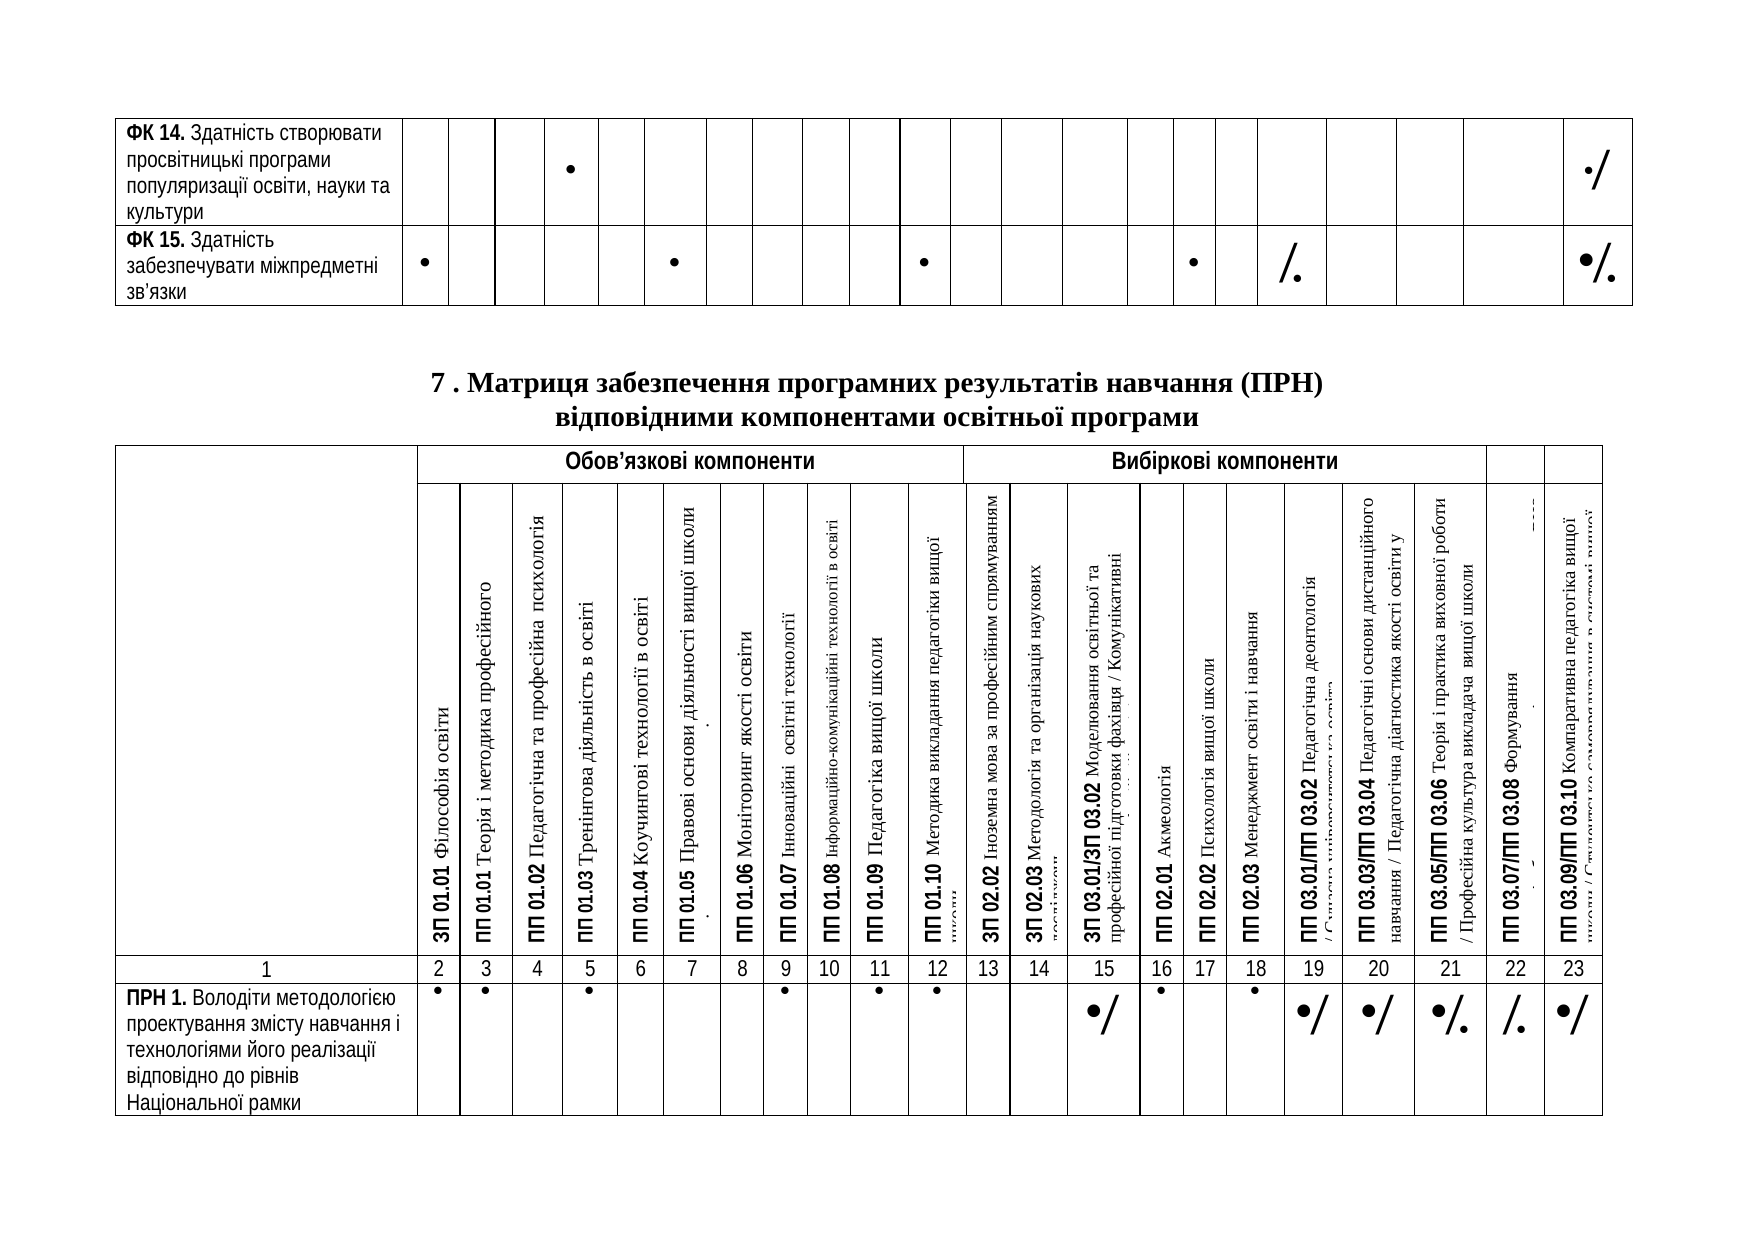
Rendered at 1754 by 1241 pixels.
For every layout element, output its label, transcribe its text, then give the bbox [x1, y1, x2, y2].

table_cell ПП 03.07/ПП 03.08 Формування здоров'язбережувального освітнього середовища у ВНЗ / Проектування індивідуальних програм навчання у вищій школі [1487, 484, 1544, 955]
table_cell [545, 119, 598, 224]
table_cell 15 [1068, 956, 1139, 982]
table_cell 3 [461, 956, 512, 982]
table_cell [1063, 119, 1127, 224]
table_cell [707, 226, 752, 305]
table_cell ПП 01.08 Інформаційно-комунікаційні технології в освіті [808, 484, 850, 955]
table_cell 18 [1227, 956, 1284, 982]
table_cell [1002, 119, 1062, 224]
table_cell / [1564, 119, 1632, 224]
table_cell [850, 119, 899, 224]
table_cell 21 [1415, 956, 1486, 982]
table_cell [764, 984, 807, 1115]
table_cell [803, 119, 849, 224]
table_cell 4 [513, 956, 562, 982]
table_cell [599, 226, 644, 305]
table_cell [1128, 226, 1173, 305]
table_cell [461, 984, 512, 1115]
table_cell ПП 01.09 Педагогіка вищої школи [851, 484, 908, 955]
table_header [116, 446, 417, 955]
text 7 . Матриця забезпечення програмних результатів навчання (ПРН) відповідними компонентами освітньої програми [118, 365, 1636, 432]
table_cell [418, 984, 459, 1115]
table_cell / [1564, 226, 1632, 305]
table_cell ПП 03.03/ПП 03.04 Педагогічні основи дистанційного навчання / Педагогічна діагностика якості освіти у ВНЗ [1343, 484, 1414, 955]
table_cell 19 [1285, 956, 1342, 982]
table_cell ФК 15. Здатність забезпечувати міжпредметні зв’язки [116, 226, 402, 305]
table_cell / [1343, 984, 1414, 1115]
table_cell [808, 984, 850, 1115]
table_cell 6 [618, 956, 663, 982]
table_cell [496, 119, 544, 224]
table_cell [1227, 984, 1284, 1115]
table_cell 10 [808, 956, 850, 982]
table_cell [1327, 119, 1396, 224]
table_cell [1063, 226, 1127, 305]
table_header [1487, 446, 1544, 482]
table_cell ЗП 03.01/ЗП 03.02 Моделювання освітньої та професійної підготовки фахівця / Комунікативні практики у професійній освіті [1068, 484, 1139, 955]
table_cell / [1068, 984, 1139, 1115]
table_cell [563, 984, 617, 1115]
table_cell [901, 226, 950, 305]
table_header Вибіркові компоненти [964, 446, 1486, 482]
table_cell [403, 226, 448, 305]
table_cell 9 [764, 956, 807, 982]
table_cell [664, 984, 720, 1115]
table_cell [1397, 226, 1463, 305]
table_cell [1174, 226, 1215, 305]
table_cell [403, 119, 448, 224]
table_cell [1002, 226, 1062, 305]
table_cell 16 [1141, 956, 1183, 982]
table_cell ПП 01.01 Теорія і методика професійного навчання [461, 484, 512, 955]
table_cell 5 [563, 956, 617, 982]
table_cell [1216, 119, 1257, 224]
table_cell [618, 984, 663, 1115]
table_cell [1141, 984, 1183, 1115]
table_cell ПП 01.05 Правові основи діяльності вищої школи та інтелектуальна власність [664, 484, 720, 955]
table_cell [753, 119, 802, 224]
table_cell [721, 984, 763, 1115]
table_cell 20 [1343, 956, 1414, 982]
table_cell 8 [721, 956, 763, 982]
table_cell [1258, 119, 1326, 224]
table_cell [1216, 226, 1257, 305]
table_cell [951, 119, 1001, 224]
table_cell [645, 226, 706, 305]
table_cell [967, 984, 1009, 1115]
table_cell ПП 01.02 Педагогічна та професійна психологія [513, 484, 562, 955]
table_cell ПП 01.03 Тренінгова діяльність в освіті [563, 484, 617, 955]
table_cell ПП 01.10 Методика викладання педагогіки вищої школи [909, 484, 966, 955]
table_cell ПП 03.05/ПП 03.06 Теорія і практика виховної роботи / Професійна культура викладача вищої школи [1415, 484, 1486, 955]
table_cell [645, 119, 706, 224]
table_cell 14 [1011, 956, 1067, 982]
table_cell [803, 226, 849, 305]
table_cell ПП 01.06 Моніторинг якості освіти [721, 484, 763, 955]
table_cell [599, 119, 644, 224]
table_cell 2 [418, 956, 459, 982]
table_cell [850, 226, 899, 305]
table_cell ПП 02.03 Менеджмент освіти і навчання [1227, 484, 1284, 955]
table_cell [449, 119, 494, 224]
table_cell [1464, 119, 1563, 224]
table_cell ЗП 02.02 Іноземна мова за професійним спрямуванням [967, 484, 1009, 955]
table_cell [1464, 226, 1563, 305]
table_header Обов’язкові компоненти [418, 446, 963, 482]
table_cell 23 [1545, 956, 1602, 982]
table_cell [1128, 119, 1173, 224]
table_cell 22 [1487, 956, 1544, 982]
table_cell [496, 226, 544, 305]
table_cell ЗП 02.03 Методологія та організація наукових досліджень [1011, 484, 1067, 955]
table_cell [753, 226, 802, 305]
table_cell ПП 02.02 Психологія вищої школи [1184, 484, 1226, 955]
table_cell ЗП 01.01 Філософія освіти [418, 484, 459, 955]
table_cell [707, 119, 752, 224]
table_cell / [1258, 226, 1326, 305]
table_cell ПП 02.01 Акмеологія [1141, 484, 1183, 955]
table_cell [1184, 984, 1226, 1115]
table_cell 17 [1184, 956, 1226, 982]
table_cell 1 [116, 956, 417, 982]
table_cell [449, 226, 494, 305]
table_cell [1397, 119, 1463, 224]
table_cell [851, 984, 908, 1115]
table_cell / [1415, 984, 1486, 1115]
table_cell [545, 226, 598, 305]
table_cell / [1545, 984, 1602, 1115]
table_cell 11 [851, 956, 908, 982]
table_cell ПП 01.04 Коучингові технології в освіті [618, 484, 663, 955]
table_cell ПП 01.07 Інноваційні освітні технології [764, 484, 807, 955]
table_cell [1011, 984, 1067, 1115]
table_cell ПП 03.01/ПП 03.02 Педагогічна деонтологія / Сучасна університетська освіта [1285, 484, 1342, 955]
table_cell [909, 984, 966, 1115]
table_cell 12 [909, 956, 966, 982]
table_cell 7 [664, 956, 720, 982]
table_cell ФК 14. Здатність створювати просвітницькі програми популяризації освіти, науки та культури [116, 119, 402, 224]
table_cell / [1487, 984, 1544, 1115]
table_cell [116, 984, 417, 1115]
table_cell [901, 119, 950, 224]
table_cell / [1285, 984, 1342, 1115]
table_cell [951, 226, 1001, 305]
table_cell 13 [967, 956, 1009, 982]
table_cell ПП 03.09/ПП 03.10 Компаративна педагогіка вищої школи / Студентське самоврядування в системі вищої освіти [1545, 484, 1602, 955]
table_header [1545, 446, 1602, 482]
table_cell [1174, 119, 1215, 224]
table_cell [513, 984, 562, 1115]
table_cell [1327, 226, 1396, 305]
